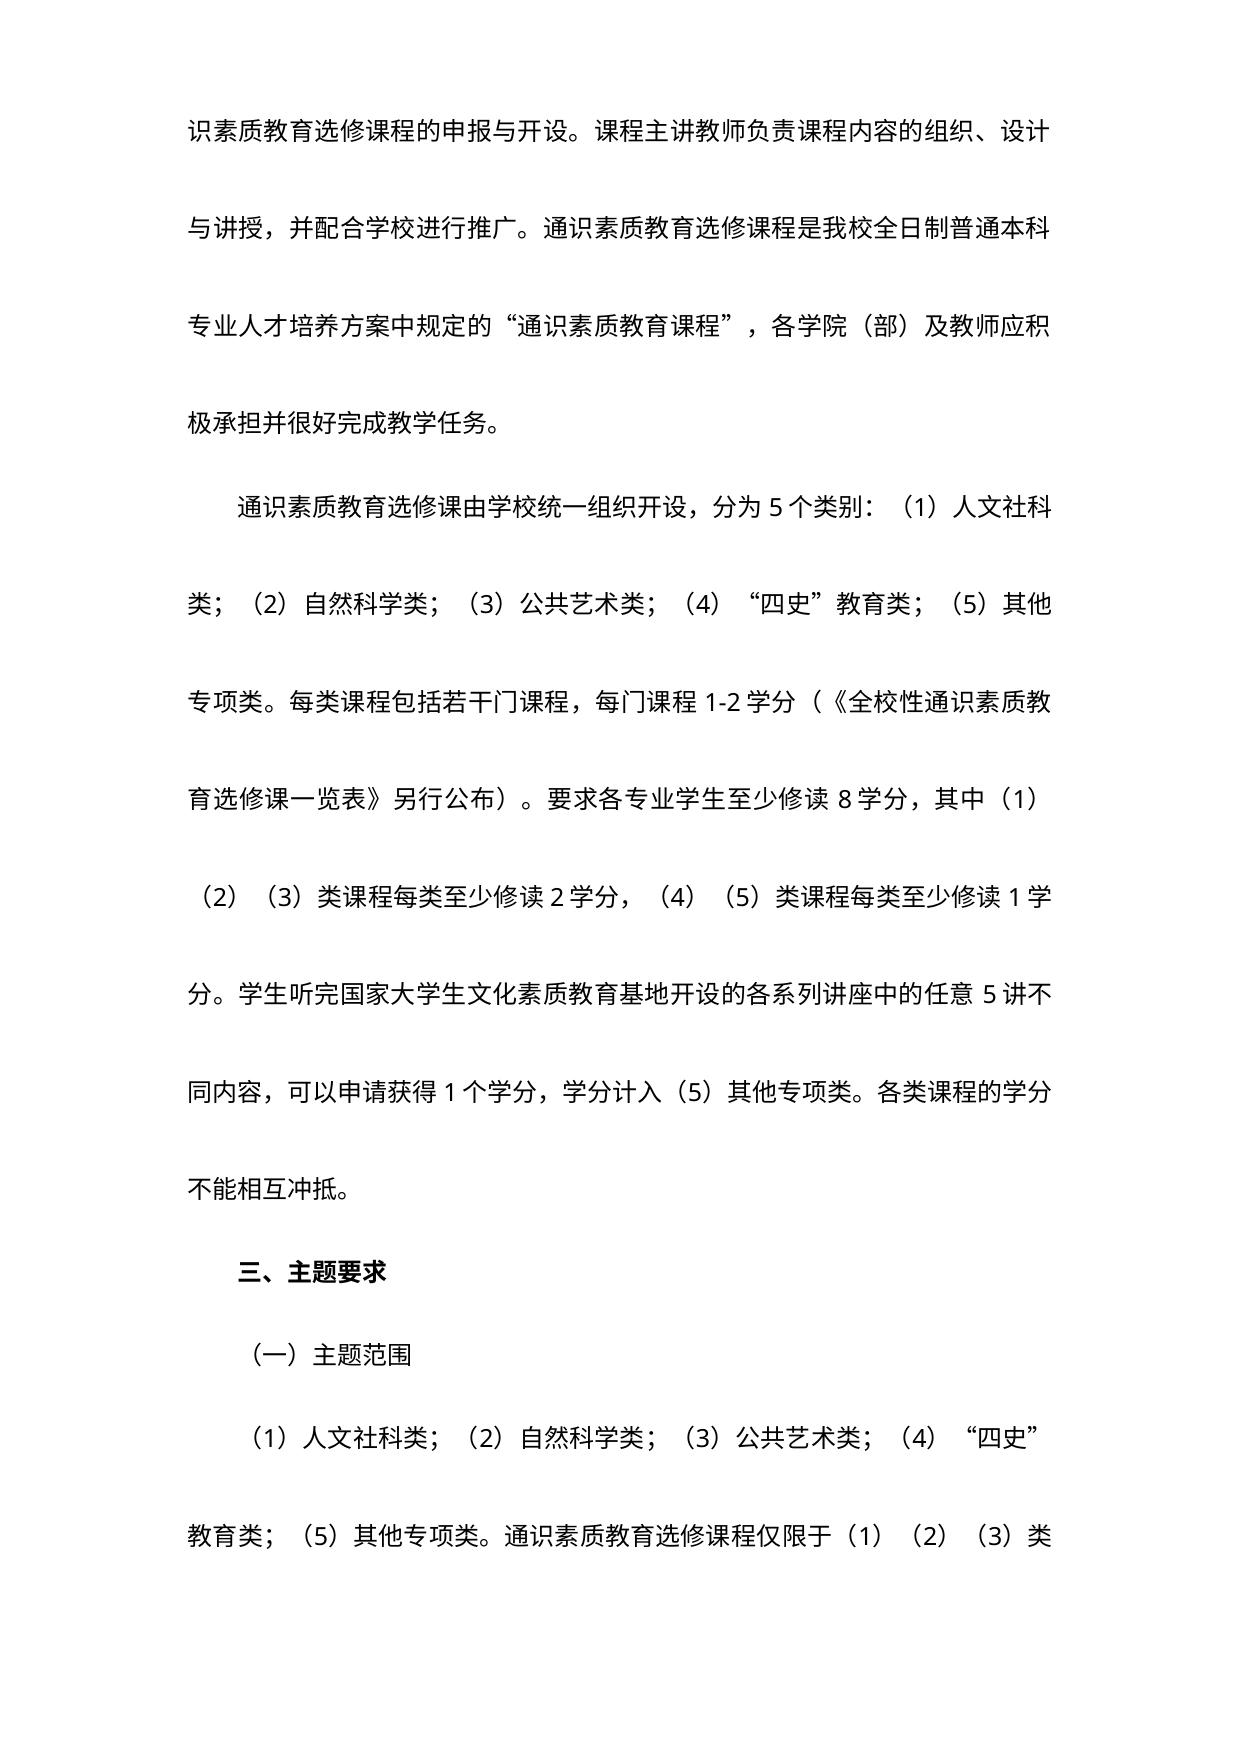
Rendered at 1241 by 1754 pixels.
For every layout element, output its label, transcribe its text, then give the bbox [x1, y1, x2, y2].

text （一）主题范围 [187, 1321, 1053, 1386]
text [187, 97, 1053, 454]
text 通识素质教育选修课由学校统一组织开设，分为5个类别：（1）人文社科类；（2）自然科学类；（3）公共艺术类；（4）“四史”教育类；（5）其他专项类。每类课程包括若干门课程，每门课程1-2学分（《全校性通识素质教育选修课一览表》另行公布）。要求各专业学生至少修读8学分，其中（1）（2）（3）类课程每类至少修读2学分，（4）（5）类课程每类至少修读1学分。学生听完国家大学生文化素质教育基地开设的各系列讲座中的任意5讲不同内容，可以申请获得1个学分，学分计入（5）其他专项类。各类课程的学分不能相互冲抵。 [187, 473, 1053, 1220]
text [187, 1404, 1053, 1567]
text 三、主题要求 [187, 1238, 1053, 1303]
